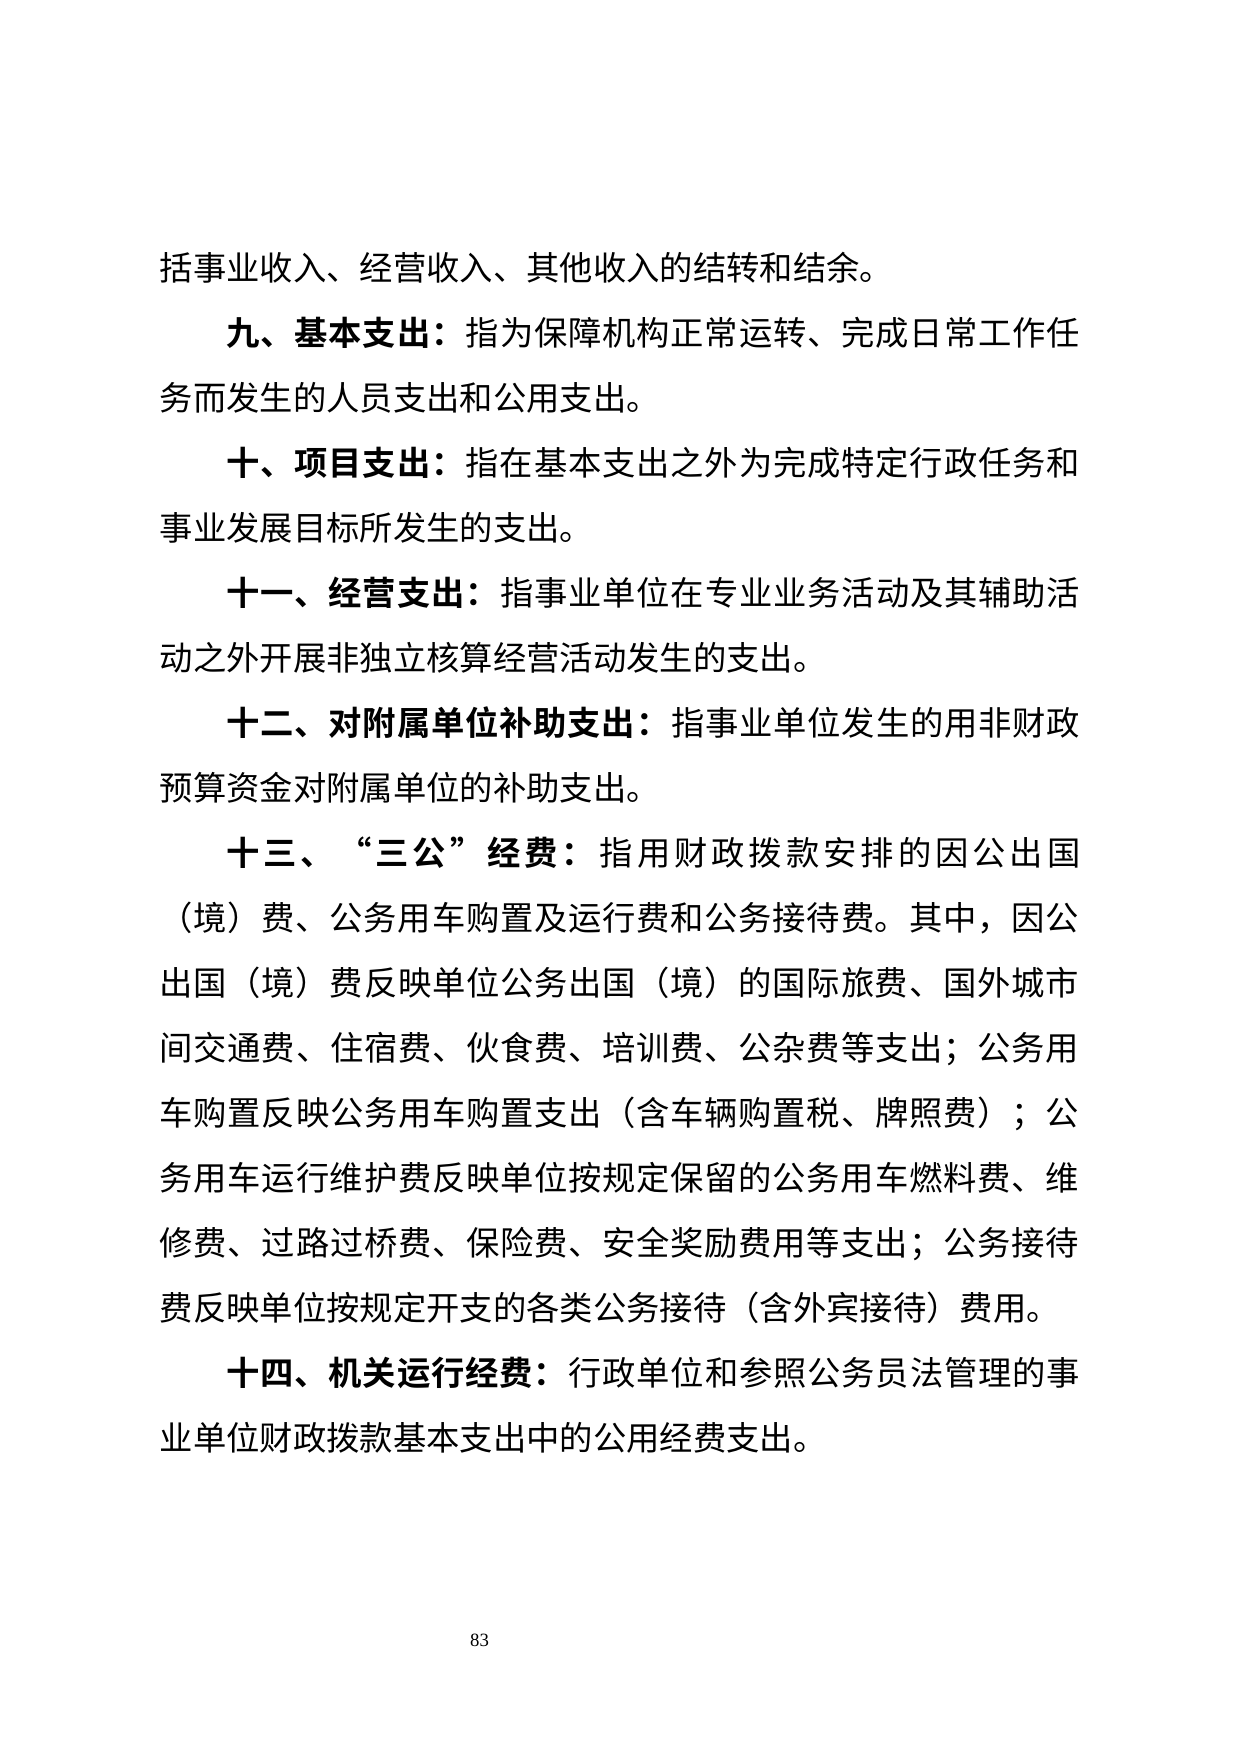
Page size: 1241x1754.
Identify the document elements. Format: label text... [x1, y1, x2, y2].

text 十、项目支出：指在基本支出之外为完成特定行政任务和事业发展目标所发生的支出。 [159, 428, 1081, 558]
text 十二、对附属单位补助支出：指事业单位发生的用非财政预算资金对附属单位的补助支出。 [159, 688, 1081, 818]
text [159, 233, 1081, 298]
text 十三、“三公”经费：指用财政拨款安排的因公出国（境）费、公务用车购置及运行费和公务接待费。其中，因公出国（境）费反映单位公务出国（境）的国际旅费、国外城市间交通费、住宿费、伙食费、培训费、公杂费等支出；公务用车购置反映公务用车购置支出（含车辆购置税、牌照费）；公务用车运行维护费反映单位按规定保留的公务用车燃料费、维修费、过路过桥费、保险费、安全奖励费用等支出；公务接待费反映单位按规定开支的各类公务接待（含外宾接待）费用。 [159, 818, 1081, 1338]
text 九、基本支出：指为保障机构正常运转、完成日常工作任务而发生的人员支出和公用支出。 [159, 298, 1081, 428]
text 十四、机关运行经费：行政单位和参照公务员法管理的事业单位财政拨款基本支出中的公用经费支出。 [159, 1338, 1081, 1468]
text 十一、经营支出：指事业单位在专业业务活动及其辅助活动之外开展非独立核算经营活动发生的支出。 [159, 558, 1081, 688]
